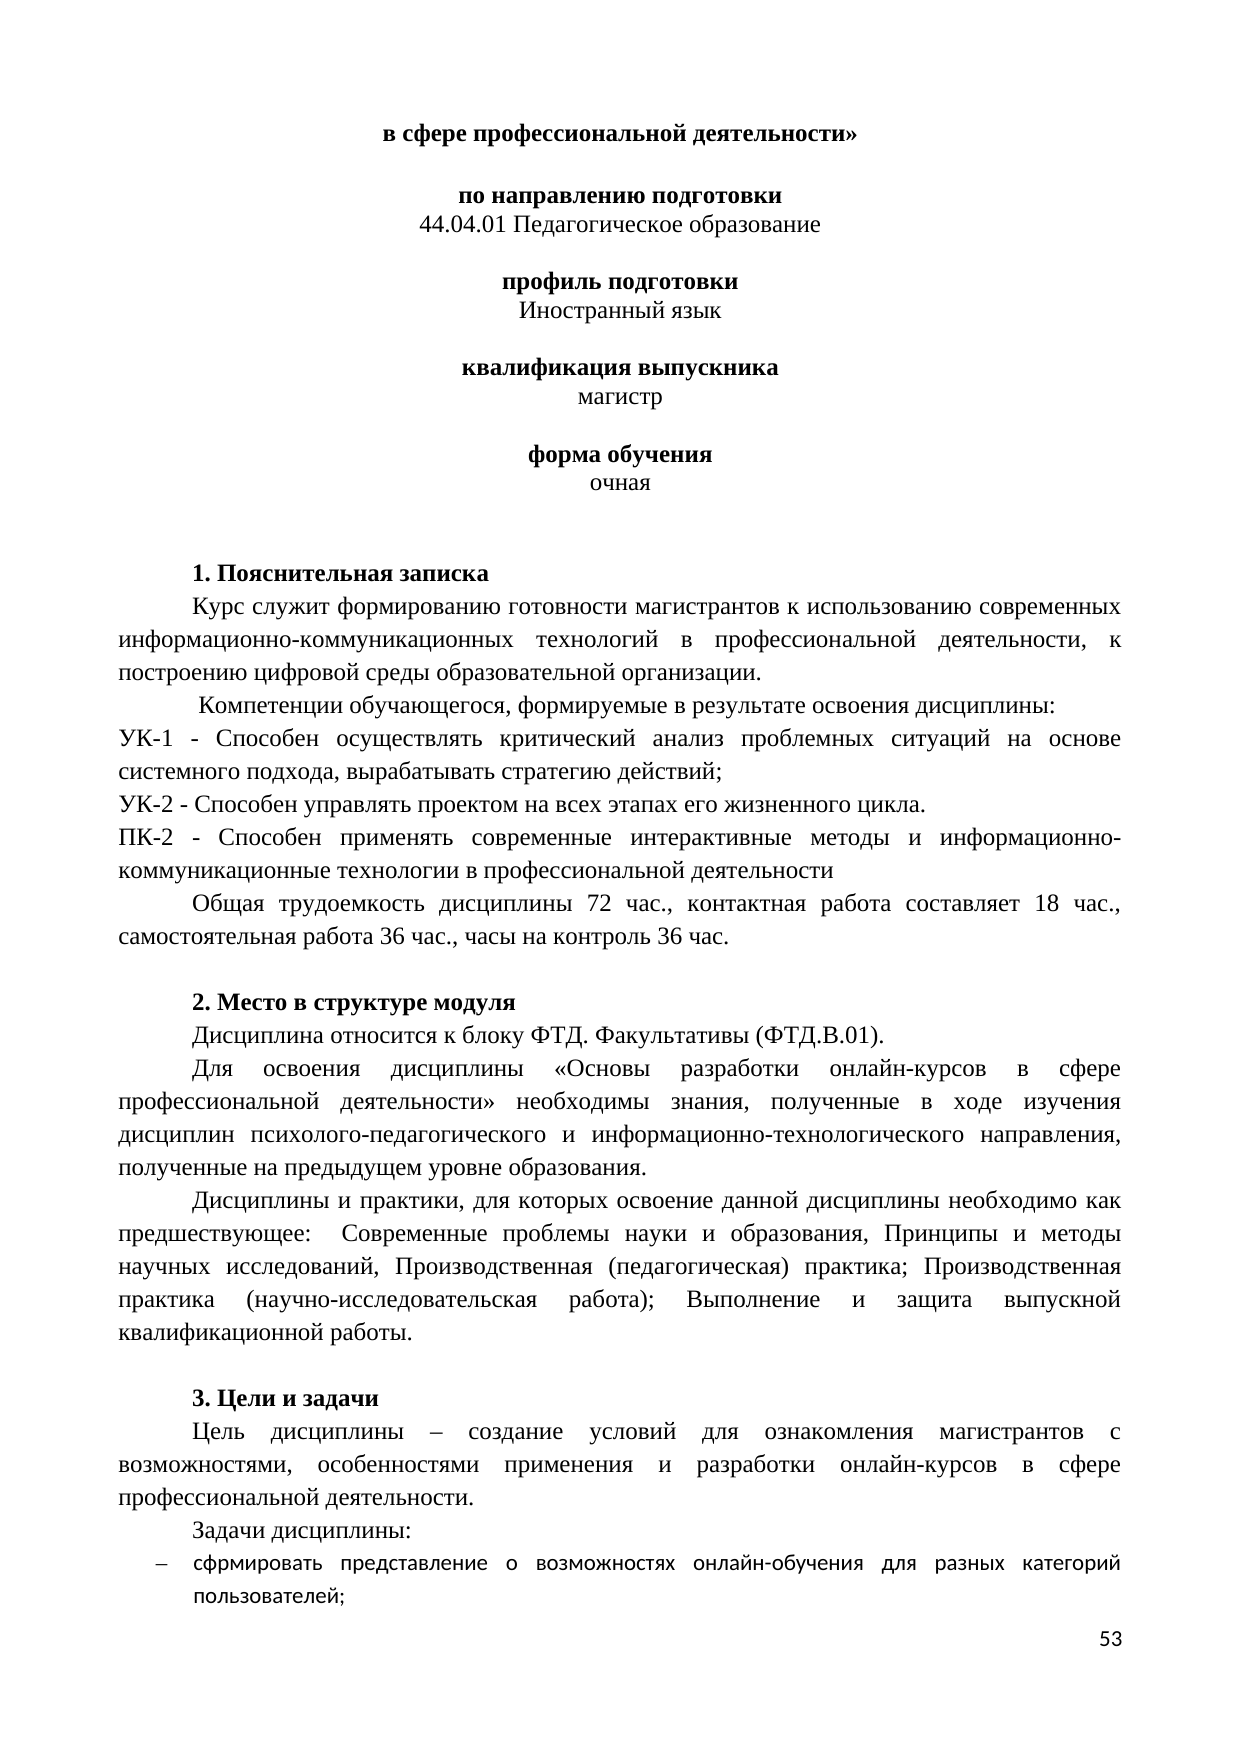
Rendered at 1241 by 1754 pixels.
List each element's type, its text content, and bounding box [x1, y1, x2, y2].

text очная [118, 467, 1122, 496]
text 2. Место в структуре модуля [118, 987, 1122, 1016]
text Курс служит формированию готовности магистрантов к использованию современных информационно-коммуникационных технологий в профессиональной деятельности, к построению цифровой среды образовательной организации. [118, 591, 1122, 686]
text Для освоения дисциплины «Основы разработки онлайн-курсов в сфере профессиональной деятельности» необходимы знания, полученные в ходе изучения дисциплин психолого-педагогического и информационно-технологического направления, полученные на предыдущем уровне образования. [118, 1053, 1122, 1181]
text Дисциплины и практики, для которых освоение данной дисциплины необходимо как предшествующее: Современные проблемы науки и образования, Принципы и методы научных исследований, Производственная (педагогическая) практика; Производственная практика (научно-исследовательская работа); Выполнение и защита выпускной квалификационной работы. [118, 1185, 1122, 1346]
list сфрмировать представление о возможностях онлайн-обучения для разных категорий пользователей; [156, 1548, 1122, 1609]
text УК-1 - Способен осуществлять критический анализ проблемных ситуаций на основе системного подхода, вырабатывать стратегию действий; [118, 723, 1122, 785]
text магистр [118, 381, 1122, 410]
text профиль подготовки [118, 266, 1122, 295]
text 44.04.01 Педагогическое образование [118, 209, 1122, 237]
text УК-2 - Способен управлять проектом на всех этапах его жизненного цикла. [118, 789, 1122, 818]
text Цель дисциплины – создание условий для ознакомления магистрантов с возможностями, особенностями применения и разработки онлайн-курсов в сфере профессиональной деятельности. [118, 1416, 1122, 1511]
text Компетенции обучающегося, формируемые в результате освоения дисциплины: [118, 690, 1122, 719]
text Дисциплина относится к блоку ФТД. Факультативы (ФТД.В.01). [118, 1020, 1122, 1049]
text Общая трудоемкость дисциплины 72 час., контактная работа составляет 18 час., самостоятельная работа 36 час., часы на контроль 36 час. [118, 888, 1122, 950]
text 1. Пояснительная записка [118, 558, 1122, 587]
text ПК-2 - Способен применять современные интерактивные методы и информационно-коммуникационные технологии в профессиональной деятельности [118, 822, 1122, 884]
text по направлению подготовки [118, 180, 1122, 209]
text Задачи дисциплины: [118, 1516, 1122, 1544]
text форма обучения [118, 439, 1122, 467]
text Иностранный язык [118, 295, 1122, 324]
text 3. Цели и задачи [118, 1383, 1122, 1412]
text квалификация выпускника [118, 352, 1122, 381]
text в сфере профессиональной деятельности» [118, 118, 1122, 147]
